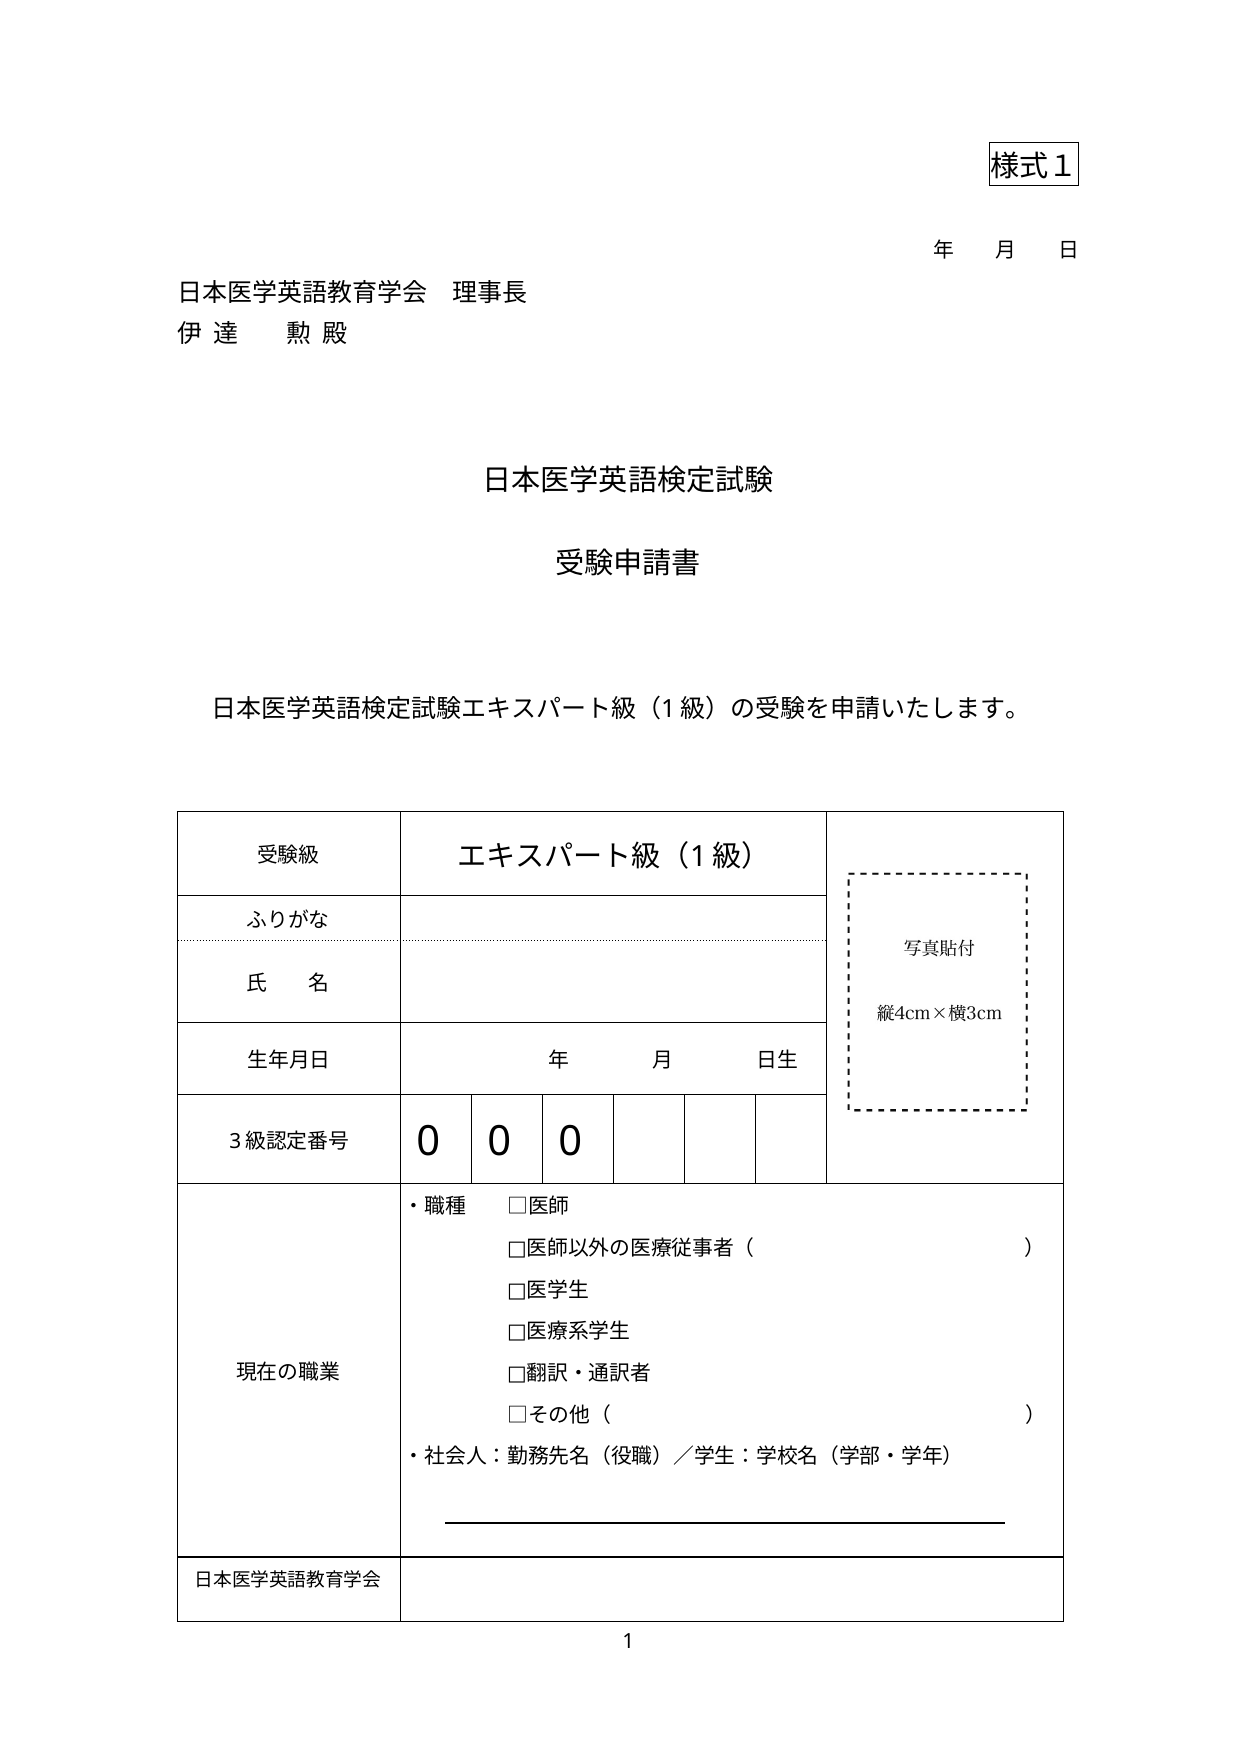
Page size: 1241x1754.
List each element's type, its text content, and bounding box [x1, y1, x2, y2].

text 受験申請書 [177, 519, 1078, 603]
table_cell [401, 940, 826, 1022]
table_cell 年 月 日生 [401, 1023, 826, 1094]
table_cell [614, 1095, 684, 1183]
table_cell [401, 896, 826, 939]
table_cell [756, 1095, 826, 1183]
table_cell 氏 名 [178, 940, 400, 1022]
table_cell ふりがな [178, 896, 400, 939]
table_cell [685, 1095, 755, 1183]
table_header エキスパート級（1級） [401, 812, 826, 895]
text 年 月 日 [177, 228, 1078, 269]
table_cell [401, 1558, 1063, 1621]
table_header [827, 812, 1063, 1183]
table_cell 0 [543, 1095, 613, 1183]
table_header 受験級 [178, 812, 400, 895]
text 日本医学英語検定試験 [177, 436, 1078, 519]
table_cell 3級認定番号 [178, 1095, 400, 1183]
table_cell 現在の職業 [178, 1184, 400, 1556]
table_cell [178, 1558, 400, 1621]
table_cell 0 [401, 1095, 471, 1183]
table_cell 0 [472, 1095, 542, 1183]
text 日本医学英語検定試験エキスパート級（1級）の受験を申請いたします。 [162, 686, 1078, 728]
text 日本医学英語教育学会 理事長 [177, 269, 1078, 311]
table_cell ・職種 □医師 □医師以外の医療従事者（ ） □医学生 □医療系学生 □翻訳・通訳者 □その他（ ） ・社会人：勤務先名（役職）／学生：学校名（学部・学年） [401, 1184, 1063, 1556]
text 伊達 勲殿 [177, 311, 1078, 353]
text 様式１ [177, 122, 1078, 206]
picture [833, 857, 1040, 1123]
table_cell 生年月日 [178, 1023, 400, 1094]
